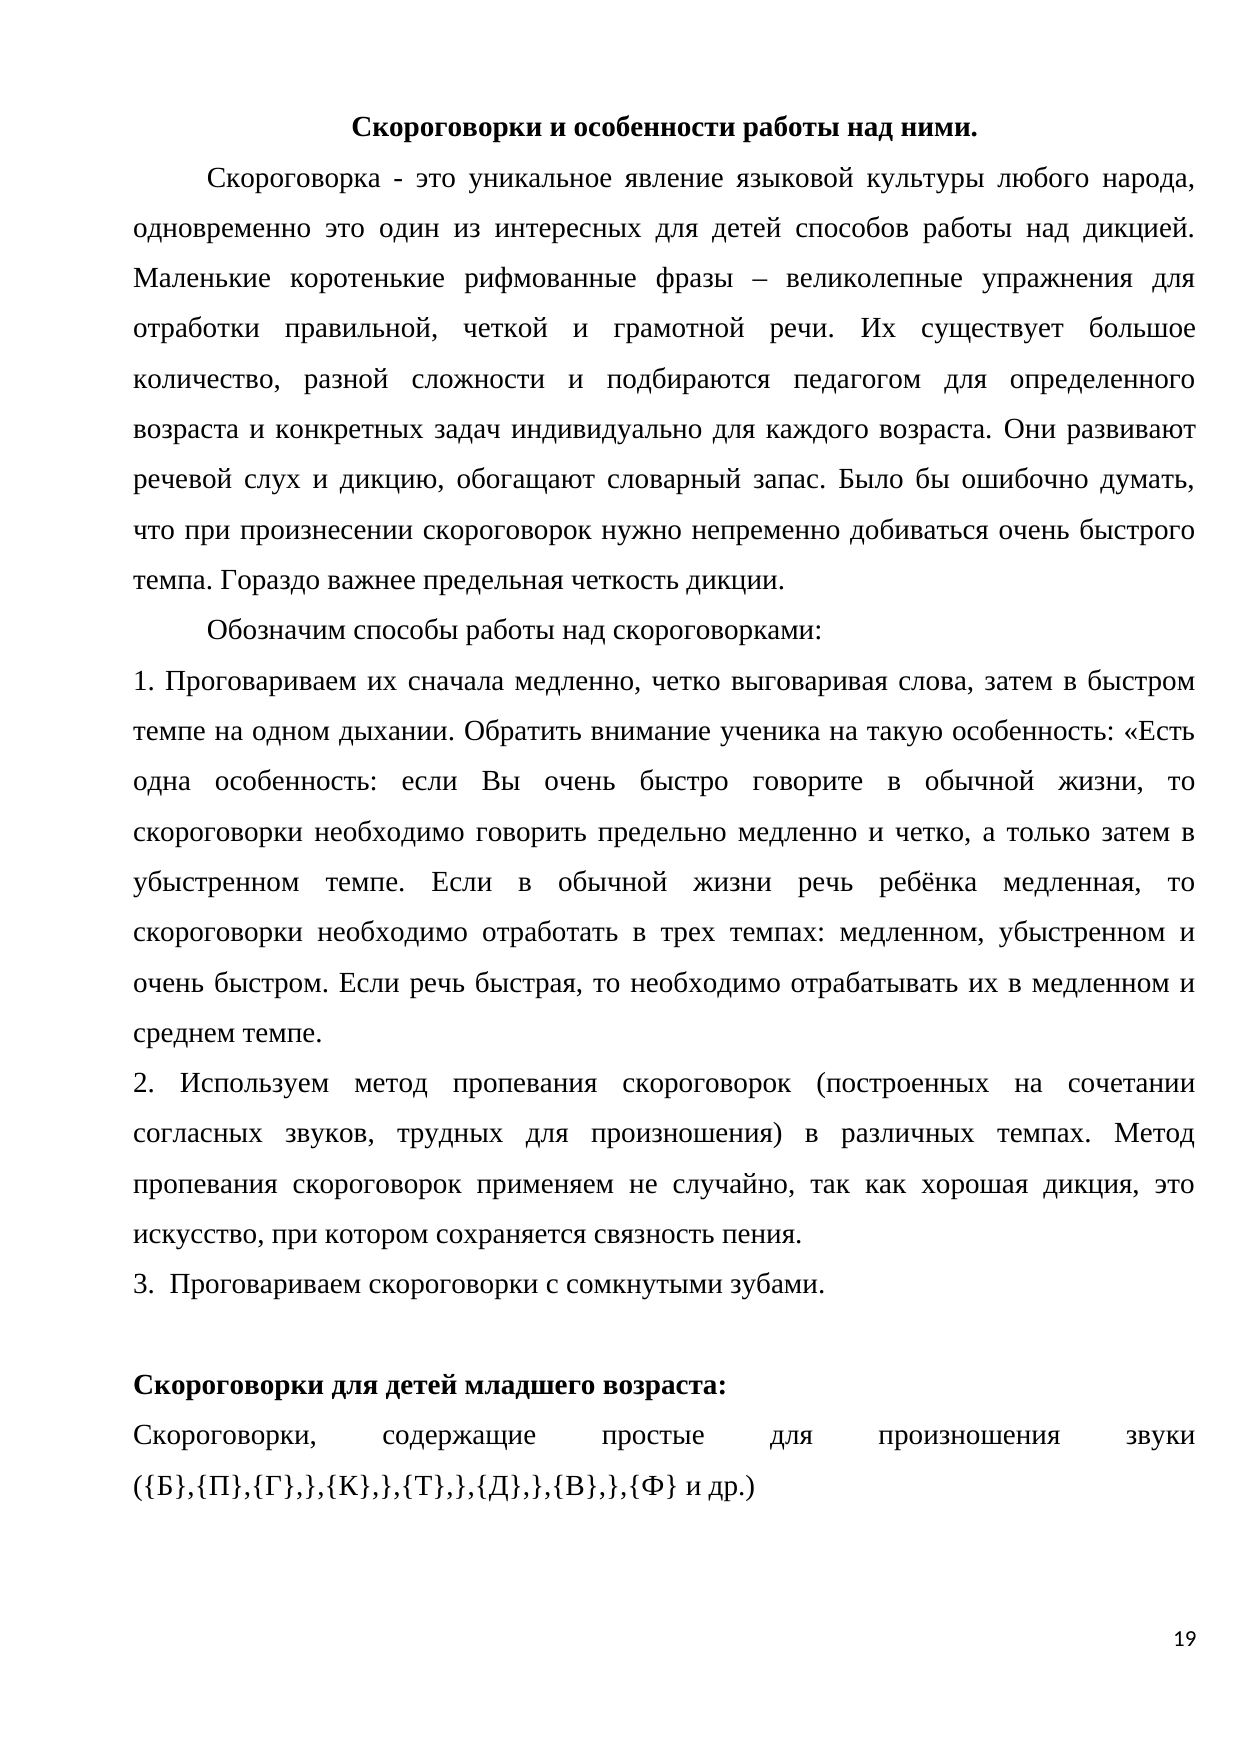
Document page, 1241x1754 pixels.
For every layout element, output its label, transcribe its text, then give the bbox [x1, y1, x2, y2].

text 3. Проговариваем скороговорки с сомкнутыми зубами. [133, 1267, 1196, 1300]
text Скороговорка - это уникальное явление языковой культуры любого народа, одновременно это один из интересных для детей способов работы над дикцией. Маленькие коротенькие рифмованные фразы – великолепные упражнения для отработки правильной, четкой и грамотной речи. Их существует большое количество, разной сложности и подбираются педагогом для определенного возраста и конкретных задач индивидуально для каждого возраста. Они развивают речевой слух и дикцию, обогащают словарный запас. Было бы ошибочно думать, что при произнесении скороговорок нужно непременно добиваться очень быстрого темпа. Гораздо важнее предельная четкость дикции. [133, 160, 1196, 596]
text Скороговорки, содержащие простые для произношения звуки ({Б},{П},{Г},},{К},},{Т},},{Д},},{В},},{Ф} и др.) [133, 1417, 1196, 1501]
text Скороговорки для детей младшего возраста: [133, 1367, 1196, 1401]
text Обозначим способы работы над скороговорками: [133, 612, 1196, 646]
text 1. Проговариваем их сначала медленно, четко выговаривая слова, затем в быстром темпе на одном дыхании. Обратить внимание ученика на такую особенность: «Есть одна особенность: если Вы очень быстро говорите в обычной жизни, то скороговорки необходимо говорить предельно медленно и четко, а только затем в убыстренном темпе. Если в обычной жизни речь ребёнка медленная, то скороговорки необходимо отработать в трех темпах: медленном, убыстренном и очень быстром. Если речь быстрая, то необходимо отрабатывать их в медленном и среднем темпе. [133, 663, 1196, 1048]
text Скороговорки и особенности работы над ними. [133, 109, 1196, 143]
text 2. Используем метод пропевания скороговорок (построенных на сочетании согласных звуков, трудных для произношения) в различных темпах. Метод пропевания скороговорок применяем не случайно, так как хорошая дикция, это искусство, при котором сохраняется связность пения. [133, 1065, 1196, 1250]
